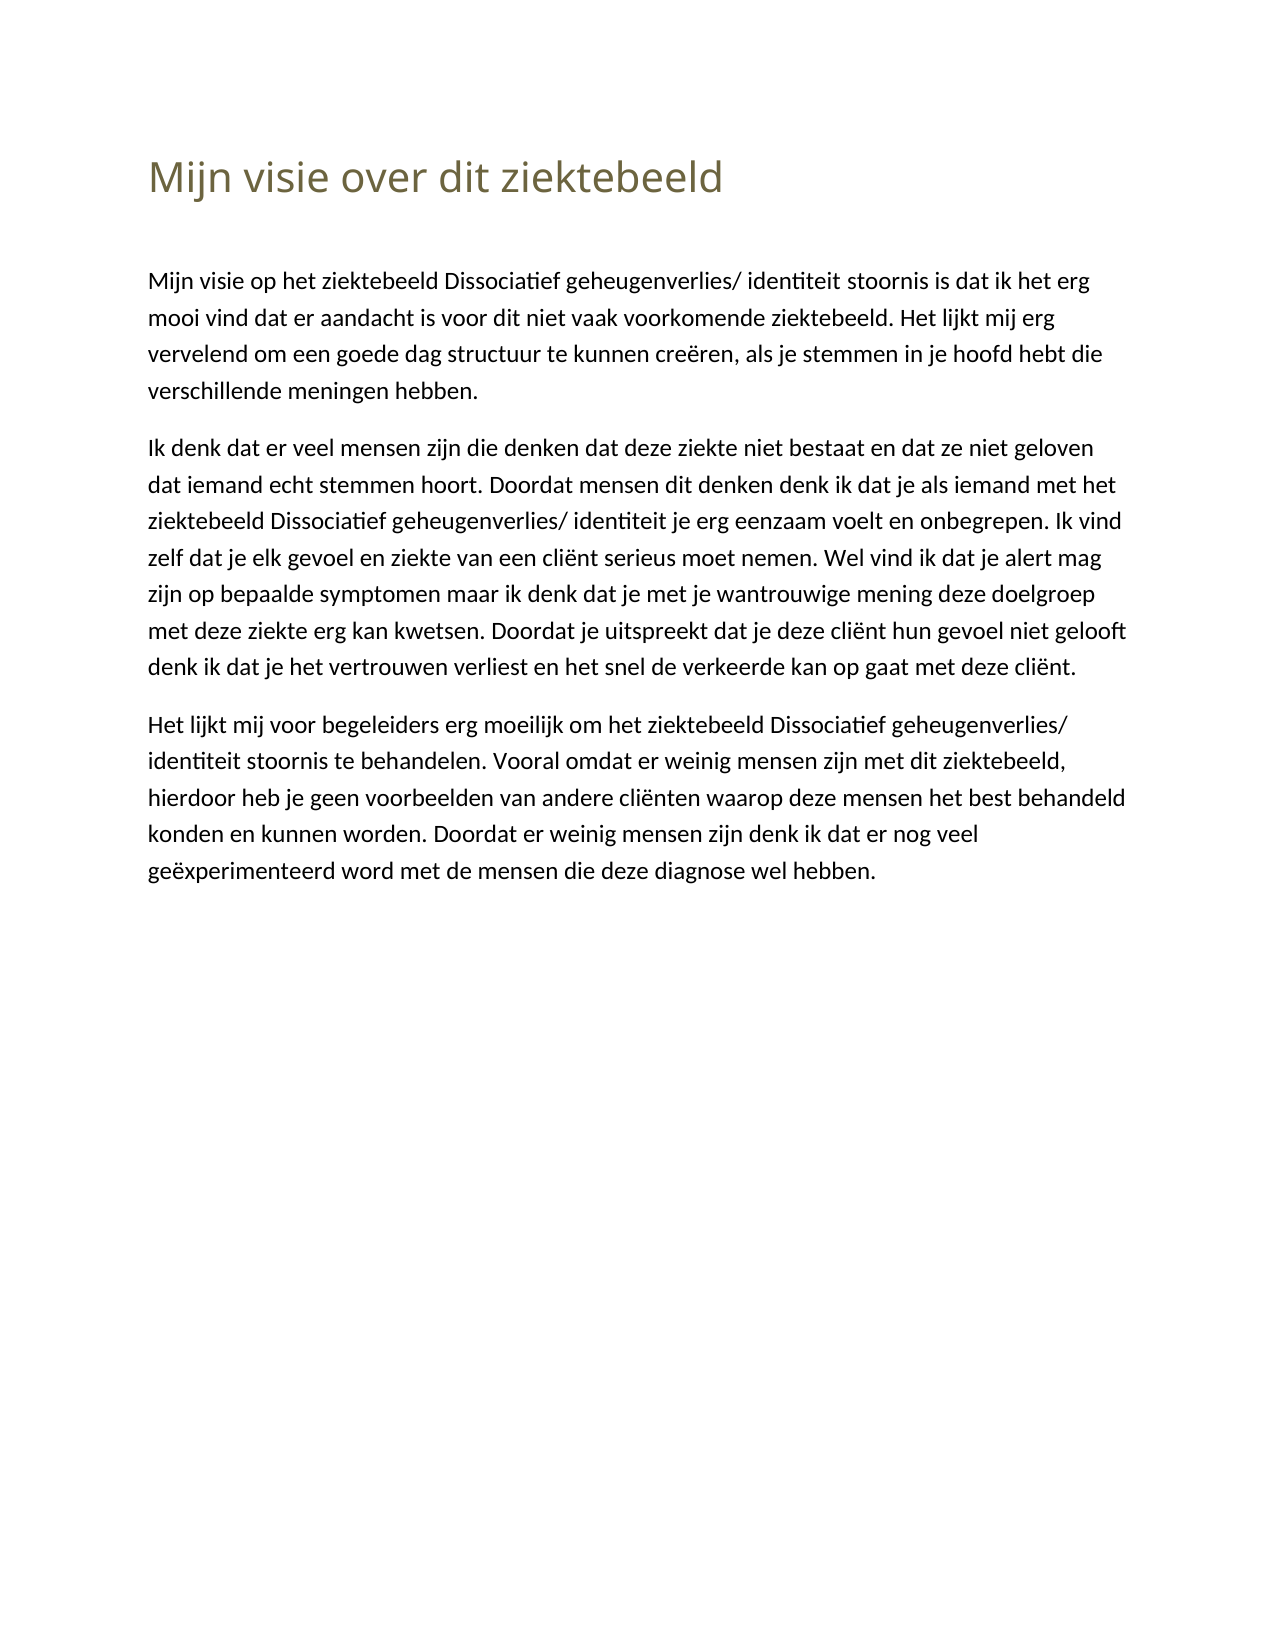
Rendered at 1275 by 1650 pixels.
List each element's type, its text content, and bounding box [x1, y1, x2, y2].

text Ik denk dat er veel mensen zijn die denken dat deze ziekte niet bestaat en dat ze niet geloven dat iemand echt stemmen hoort. Doordat mensen dit denken denk ik dat je als iemand met het ziektebeeld Dissociatief geheugenverlies/ identiteit je erg eenzaam voelt en onbegrepen. Ik vind zelf dat je elk gevoel en ziekte van een cliënt serieus moet nemen. Wel vind ik dat je alert mag zijn op bepaalde symptomen maar ik denk dat je met je wantrouwige mening deze doelgroep met deze ziekte erg kan kwetsen. Doordat je uitspreekt dat je deze cliënt hun gevoel niet gelooft denk ik dat je het vertrouwen verliest en het snel de verkeerde kan op gaat met deze cliënt. [148, 562, 1127, 812]
text Mijn visie op het ziektebeeld Dissociatief geheugenverlies/ identiteit stoornis is dat ik het erg mooi vind dat er aandacht is voor dit niet vaak voorkomende ziektebeeld. Het lijkt mij erg vervelend om een goede dag structuur te kunnen creëren, als je stemmen in je hoofd hebt die verschillende meningen hebben. [148, 395, 1127, 535]
subtitle Mijn visie over dit ziektebeeld [148, 277, 1127, 334]
text Het lijkt mij voor begeleiders erg moeilijk om het ziektebeeld Dissociatief geheugenverlies/ identiteit stoornis te behandelen. Vooral omdat er weinig mensen zijn met dit ziektebeeld, hierdoor heb je geen voorbeelden van andere cliënten waarop deze mensen het best behandeld konden en kunnen worden. Doordat er weinig mensen zijn denk ik dat er nog veel geëxperimenteerd word met de mensen die deze diagnose wel hebben. [148, 839, 1127, 1016]
